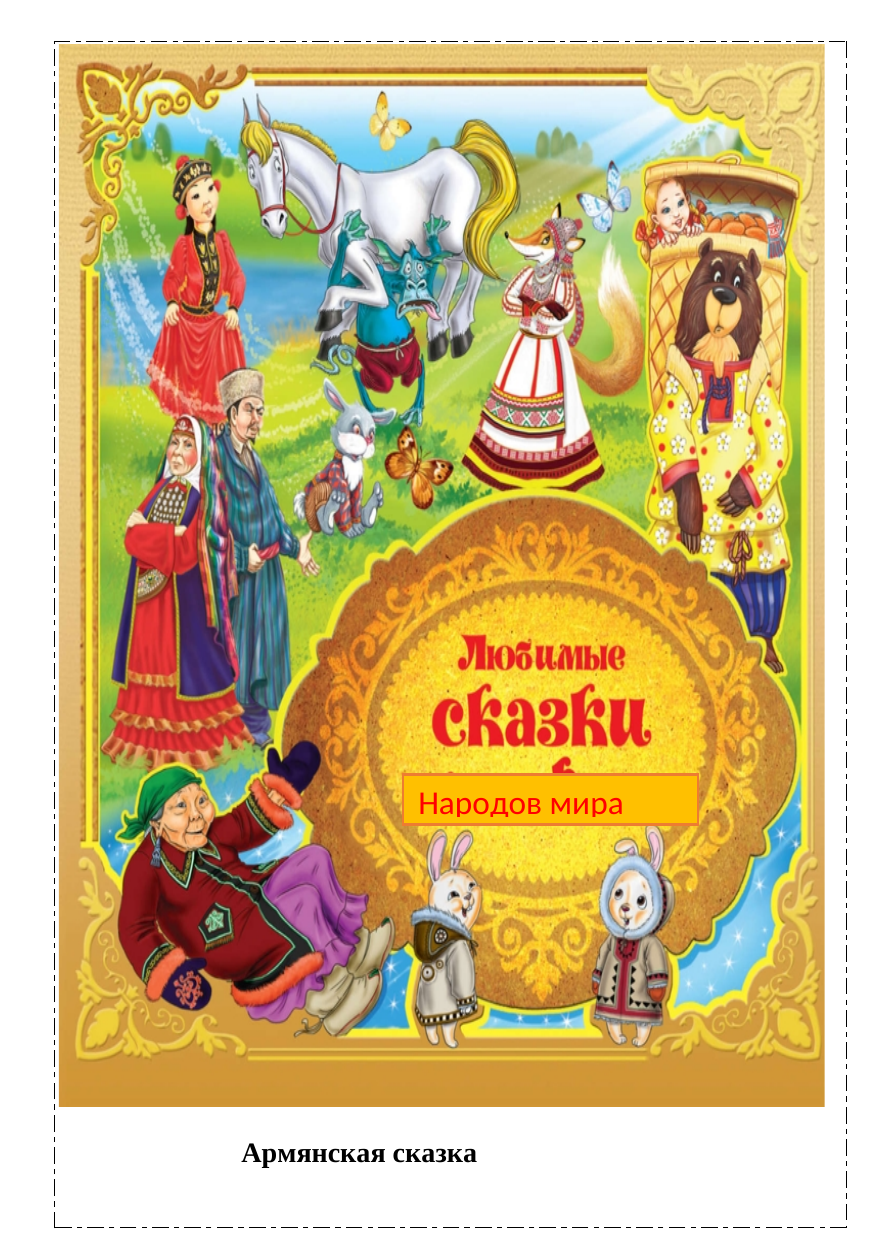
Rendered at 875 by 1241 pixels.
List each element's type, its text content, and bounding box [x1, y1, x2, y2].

subtitle Армянская сказка [59, 1136, 842, 1168]
picture [58, 44, 825, 1107]
